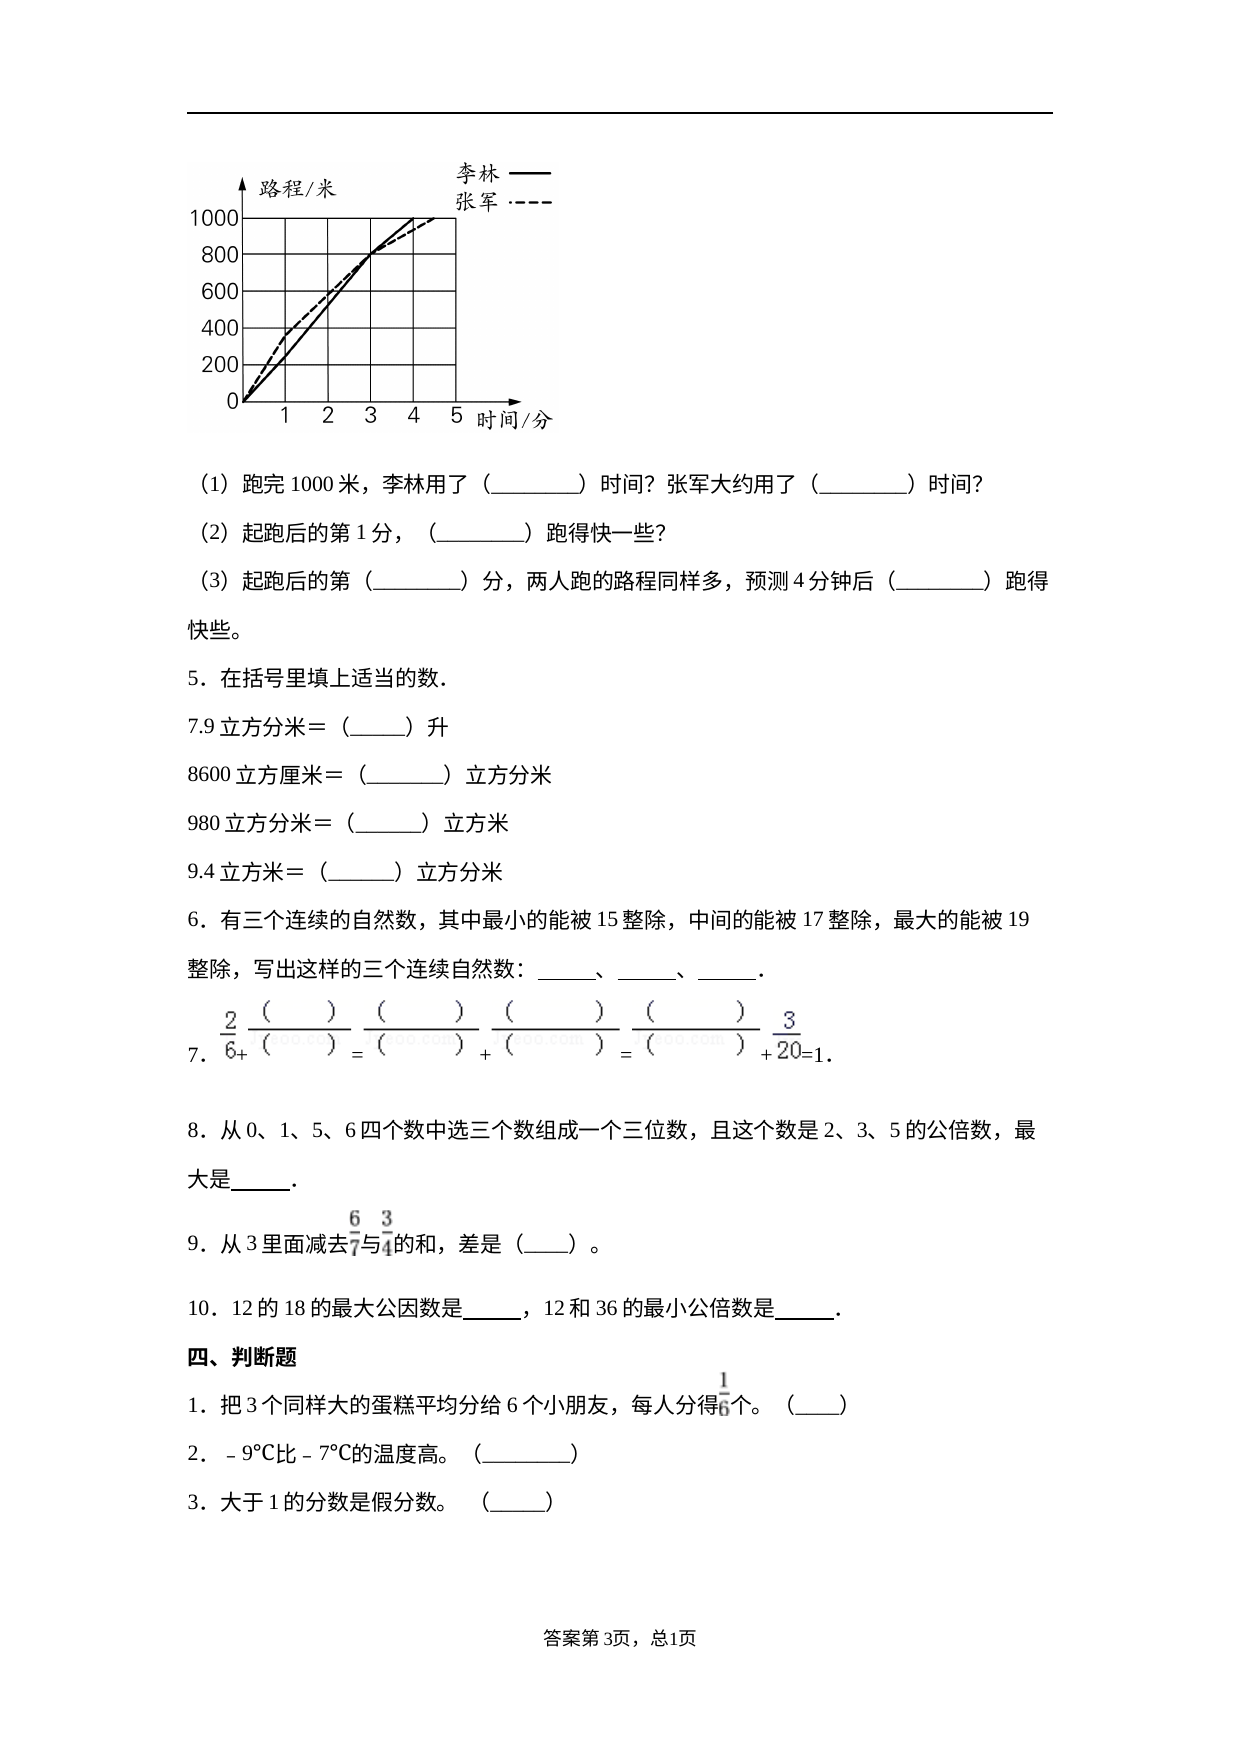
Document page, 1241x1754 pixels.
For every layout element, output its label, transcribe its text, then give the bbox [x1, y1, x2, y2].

picture [248, 999, 352, 1062]
text 980立方分米＝（______）立方米 [187, 806, 1053, 838]
text 10．12的18的最大公因数是 ，12和36的最小公倍数是 ． [187, 1291, 1053, 1323]
picture [381, 1210, 393, 1256]
text 5．在括号里填上适当的数． [187, 661, 1053, 693]
text 2．﹣9℃比﹣7℃的温度高。（________） [187, 1437, 1053, 1469]
text 四、判断题 [187, 1339, 1053, 1372]
picture [718, 1371, 730, 1416]
text （1）跑完1000米，李林用了（________）时间？张军大约用了（________）时间？ [187, 467, 1053, 499]
text 8．从0、1、5、6四个数中选三个数组成一个三位数，且这个数是2、3、5的公倍数，最大是 ． [187, 1113, 1053, 1194]
text 9.4立方米＝（______）立方分米 [187, 854, 1053, 887]
picture [491, 999, 620, 1062]
text 9．从3里面减去与的和，差是（____）。 [187, 1210, 1053, 1275]
text （3）起跑后的第（________）分，两人跑的路程同样多，预测4分钟后（________）跑得快些。 [187, 564, 1053, 645]
text 8600立方厘米＝（_______）立方分米 [187, 757, 1053, 790]
picture [772, 1007, 801, 1062]
picture [632, 999, 761, 1062]
text 3．大于1的分数是假分数。 （_____） [187, 1485, 1053, 1517]
picture [187, 162, 559, 433]
text 1．把3个同样大的蛋糕平均分给6个小朋友，每人分得个。（____） [187, 1372, 1053, 1437]
text 7.9立方分米＝（_____）升 [187, 709, 1053, 742]
picture [220, 1007, 236, 1062]
picture [349, 1210, 360, 1256]
text 6．有三个连续的自然数，其中最小的能被15整除，中间的能被17整除，最大的能被19整除，写出这样的三个连续自然数： 、 、 ． [187, 902, 1053, 984]
text （2）起跑后的第1分，（________）跑得快一些？ [187, 515, 1053, 548]
picture [363, 999, 480, 1062]
